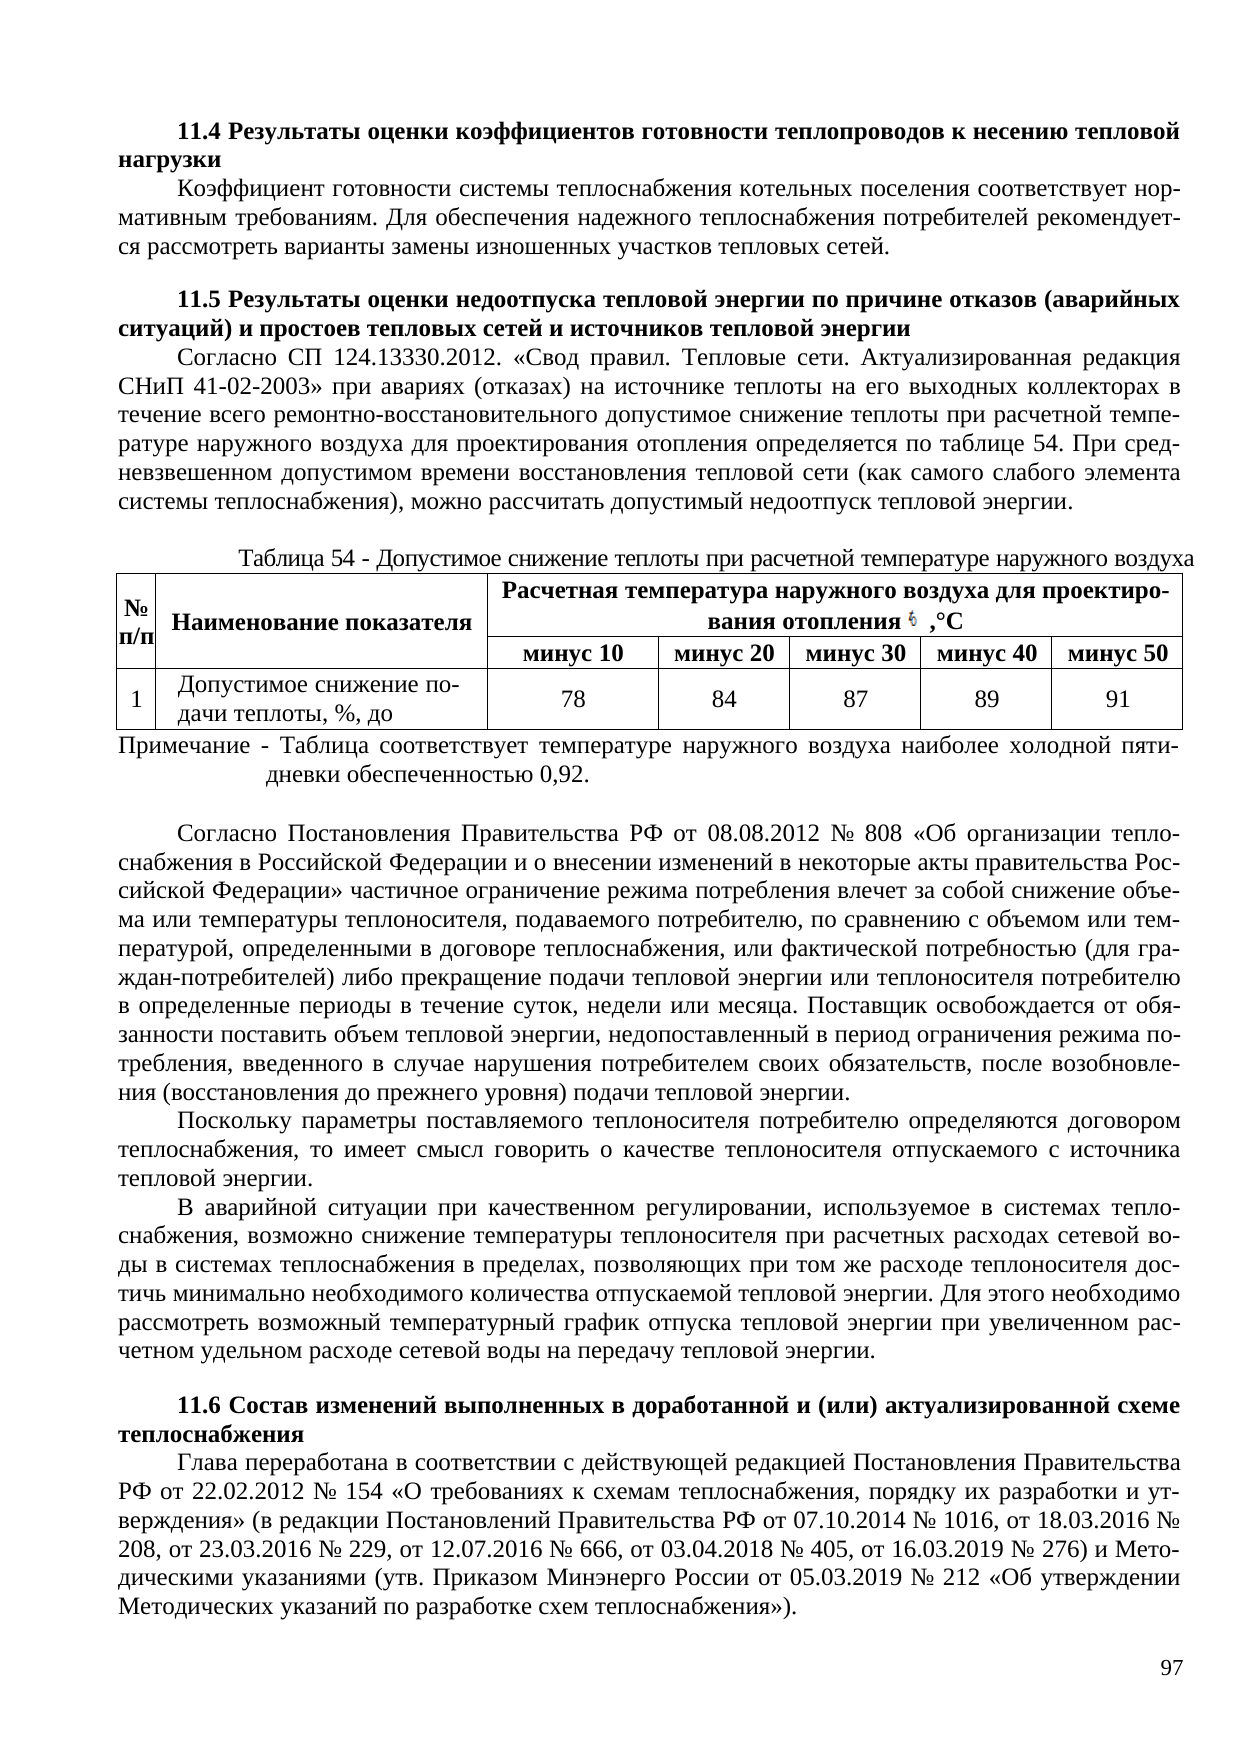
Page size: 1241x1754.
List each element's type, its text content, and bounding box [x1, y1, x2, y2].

text Таблица 54 - Допустимое снижение теплоты при расчетной температуре наружного воздуха [238, 543, 1215, 572]
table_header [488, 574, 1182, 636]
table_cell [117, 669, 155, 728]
subtitle Результаты оценки коэффициентов готовности теплопроводов к несению тепловой нагрузки [118, 116, 1181, 173]
subtitle Состав изменений выполненных в доработанной и (или) актуализированной схеме теплоснабжения [118, 1390, 1181, 1447]
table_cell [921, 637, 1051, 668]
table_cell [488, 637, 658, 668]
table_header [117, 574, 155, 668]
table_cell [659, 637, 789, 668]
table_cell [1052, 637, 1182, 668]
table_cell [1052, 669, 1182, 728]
text Согласно Постановления Правительства РФ от 08.08.2012 № 808 «Об организации тепло- снабжения в Российской Федерации и о внесении изменений в некоторые акты правительства Рос- сийской Федерации» частичное ограничение режима потребления влечет за собой снижение объе- ма или температуры теплоносителя, подаваемого потребителю, по сравнению с объемом или тем- пературой, определенными в договоре теплоснабжения, или фактической потребностью (для гра- ждан-потребителей) либо прекращение подачи тепловой энергии или теплоносителя потребителю в определенные периоды в течение суток, недели или месяца. Поставщик освобождается от обя- занности поставить объем тепловой энергии, недопоставленный в период ограничения режима по- требления, введенного в случае нарушения потребителем своих обязательств, после возобновле- ния (восстановления до прежнего уровня) подачи тепловой энергии. [118, 818, 1182, 1105]
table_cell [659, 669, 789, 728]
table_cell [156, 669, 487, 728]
text Коэффициент готовности системы теплоснабжения котельных поселения соответствует нор- мативным требованиям. Для обеспечения надежного теплоснабжения потребителей рекомендует- ся рассмотреть варианты замены изношенных участков тепловых сетей. [118, 173, 1182, 259]
subtitle Результаты оценки недоотпуска тепловой энергии по причине отказов (аварийных ситуаций) и простоев тепловых сетей и источников тепловой энергии [118, 284, 1181, 342]
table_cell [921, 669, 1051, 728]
text Глава переработана в соответствии с действующей редакцией Постановления Правительства РФ от 22.02.2012 № 154 «О требованиях к схемам теплоснабжения, порядку их разработки и ут- верждения» (в редакции Постановлений Правительства РФ от 07.10.2014 № 1016, от 18.03.2016 № 208, от 23.03.2016 № 229, от 12.07.2016 № 666, от 03.04.2018 № 405, от 16.03.2019 № 276) и Мето- [118, 1447, 1182, 1562]
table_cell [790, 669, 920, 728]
text Примечание - Таблица соответствует температуре наружного воздуха наиболее холодной пяти- дневки обеспеченностью 0,92. [118, 730, 1215, 788]
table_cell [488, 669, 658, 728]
text В аварийной ситуации при качественном регулировании, используемое в системах тепло- снабжения, возможно снижение температуры теплоносителя при расчетных расходах сетевой во- ды в системах теплоснабжения в пределах, позволяющих при том же расходе теплоносителя дос- тичь минимально необходимого количества отпускаемой тепловой энергии. Для этого необходимо рассмотреть возможный температурный график отпуска тепловой энергии при увеличенном рас- четном удельном расходе сетевой воды на передачу тепловой энергии. [118, 1192, 1182, 1364]
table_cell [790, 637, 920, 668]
text Согласно СП 124.13330.2012. «Свод правил. Тепловые сети. Актуализированная редакция СНиП 41-02-2003» при авариях (отказах) на источнике теплоты на его выходных коллекторах в течение всего ремонтно-восстановительного допустимое снижение теплоты при расчетной темпе- ратуре наружного воздуха для проектирования отопления определяется по таблице 54. При сред- невзвешенном допустимом времени восстановления тепловой сети (как самого слабого элемента системы теплоснабжения), можно рассчитать допустимый недоотпуск тепловой энергии. [118, 342, 1182, 514]
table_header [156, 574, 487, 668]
text дическими указаниями (утв. Приказом Минэнерго России от 05.03.2019 № 212 «Об утверждении Методических указаний по разработке схем теплоснабжения»). [118, 1562, 1181, 1620]
text Поскольку параметры поставляемого теплоносителя потребителю определяются договором теплоснабжения, то имеет смысл говорить о качестве теплоносителя отпускаемого с источника тепловой энергии. [118, 1106, 1182, 1192]
